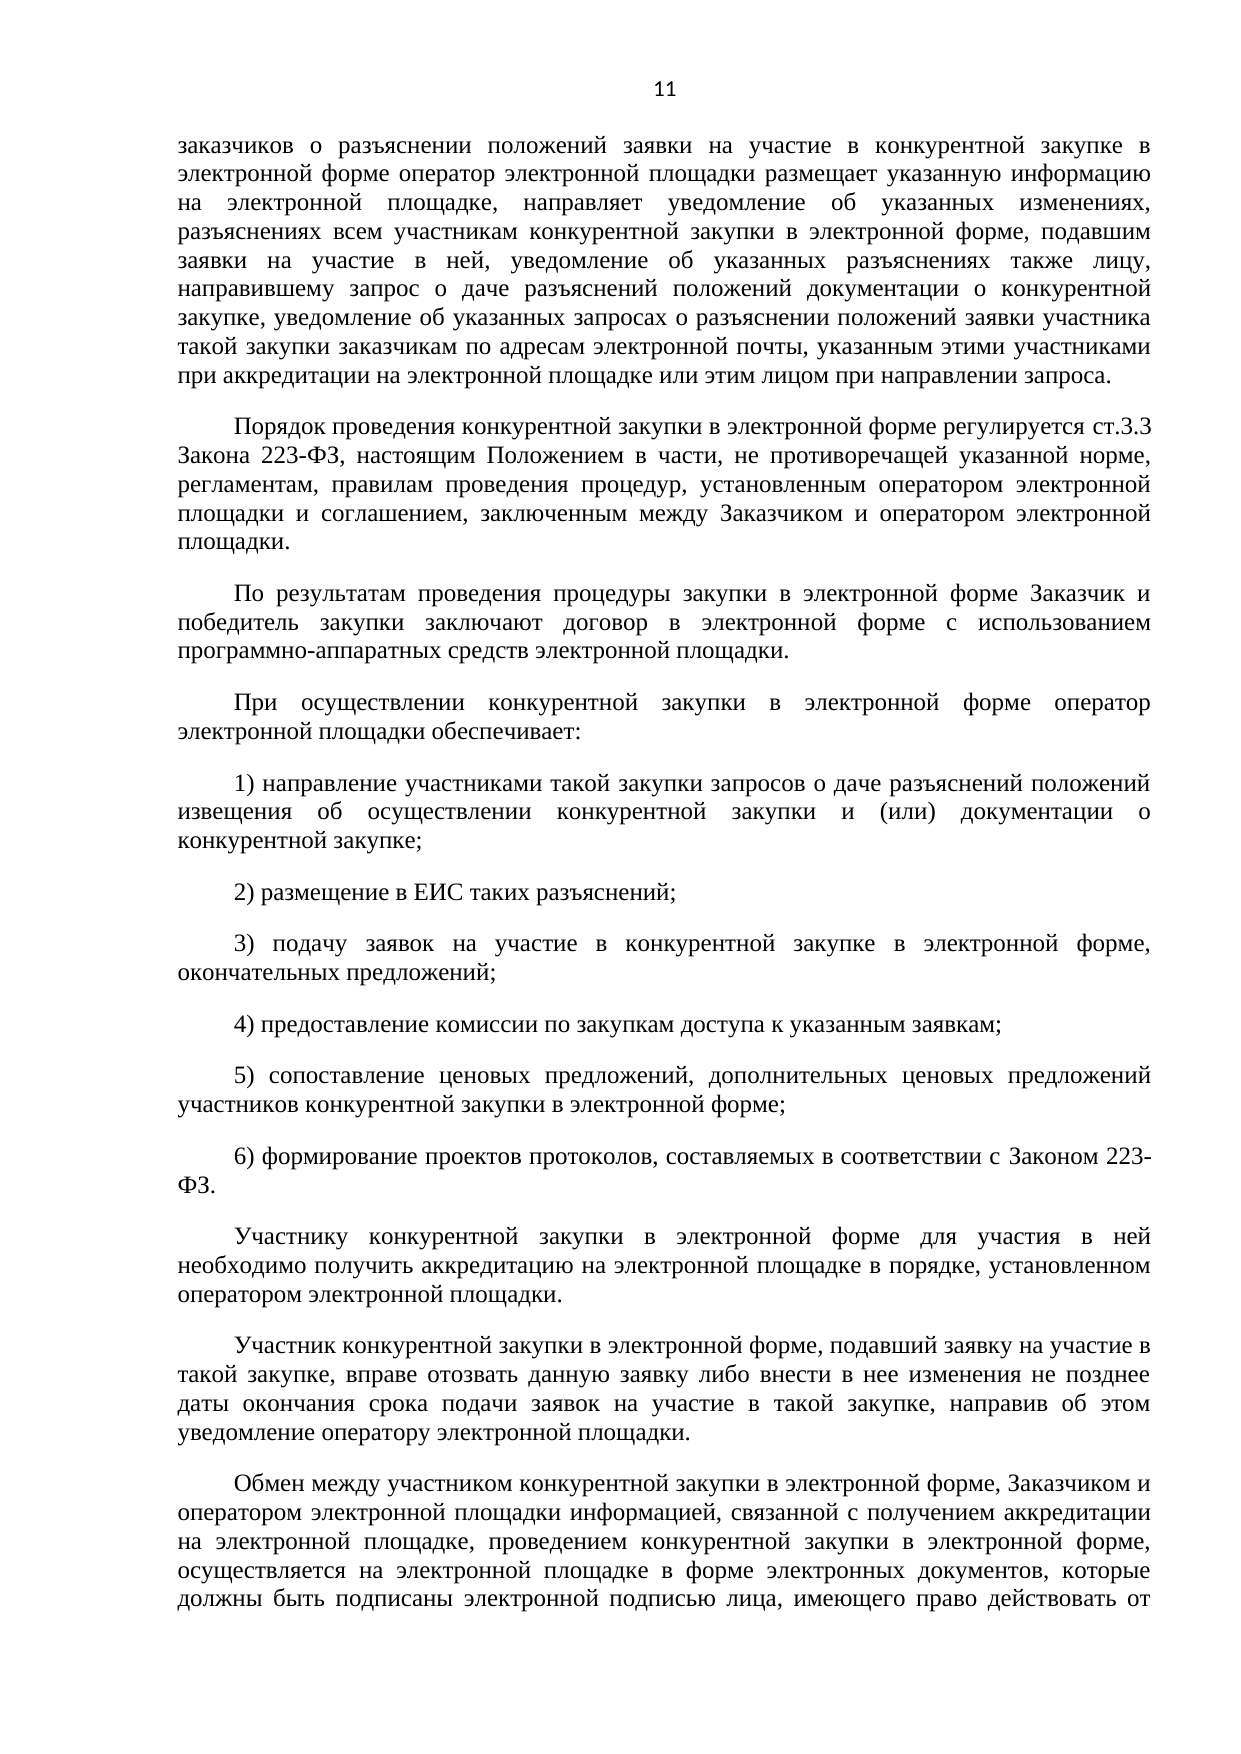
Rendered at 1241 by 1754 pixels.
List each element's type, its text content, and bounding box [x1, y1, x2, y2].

text Порядок проведения конкурентной закупки в электронной форме регулируется ст.3.3 Закона 223-ФЗ, настоящим Положением в части, не противоречащей указанной норме, регламентам, правилам проведения процедур, установленным оператором электронной площадки и соглашением, заключенным между Заказчиком и оператором электронной площадки. [177, 411, 1152, 555]
text 3) подачу заявок на участие в конкурентной закупке в электронной форме, окончательных предложений; [177, 928, 1152, 986]
text 4) предоставление комиссии по закупкам доступа к указанным заявкам; [177, 1009, 1152, 1038]
text При осуществлении конкурентной закупки в электронной форме оператор электронной площадки обеспечивает: [177, 687, 1152, 745]
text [177, 130, 1152, 388]
text По результатам проведения процедуры закупки в электронной форме Заказчик и победитель закупки заключают договор в электронной форме с использованием программно-аппаратных средств электронной площадки. [177, 578, 1152, 664]
text 6) формирование проектов протоколов, составляемых в соответствии с Законом 223-ФЗ. [177, 1141, 1152, 1198]
text 1) направление участниками такой закупки запросов о даче разъяснений положений извещения об осуществлении конкурентной закупки и (или) документации о конкурентной закупке; [177, 768, 1152, 854]
text Участник конкурентной закупки в электронной форме, подавший заявку на участие в такой закупке, вправе отозвать данную заявку либо внести в нее изменения не позднее даты окончания срока подачи заявок на участие в такой закупке, направив об этом уведомление оператору электронной площадки. [177, 1331, 1152, 1446]
text Участнику конкурентной закупки в электронной форме для участия в ней необходимо получить аккредитацию на электронной площадке в порядке, установленном оператором электронной площадки. [177, 1221, 1152, 1308]
text 2) размещение в ЕИС таких разъяснений; [177, 877, 1152, 906]
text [177, 1468, 1152, 1612]
text 5) сопоставление ценовых предложений, дополнительных ценовых предложений участников конкурентной закупки в электронной форме; [177, 1061, 1152, 1118]
